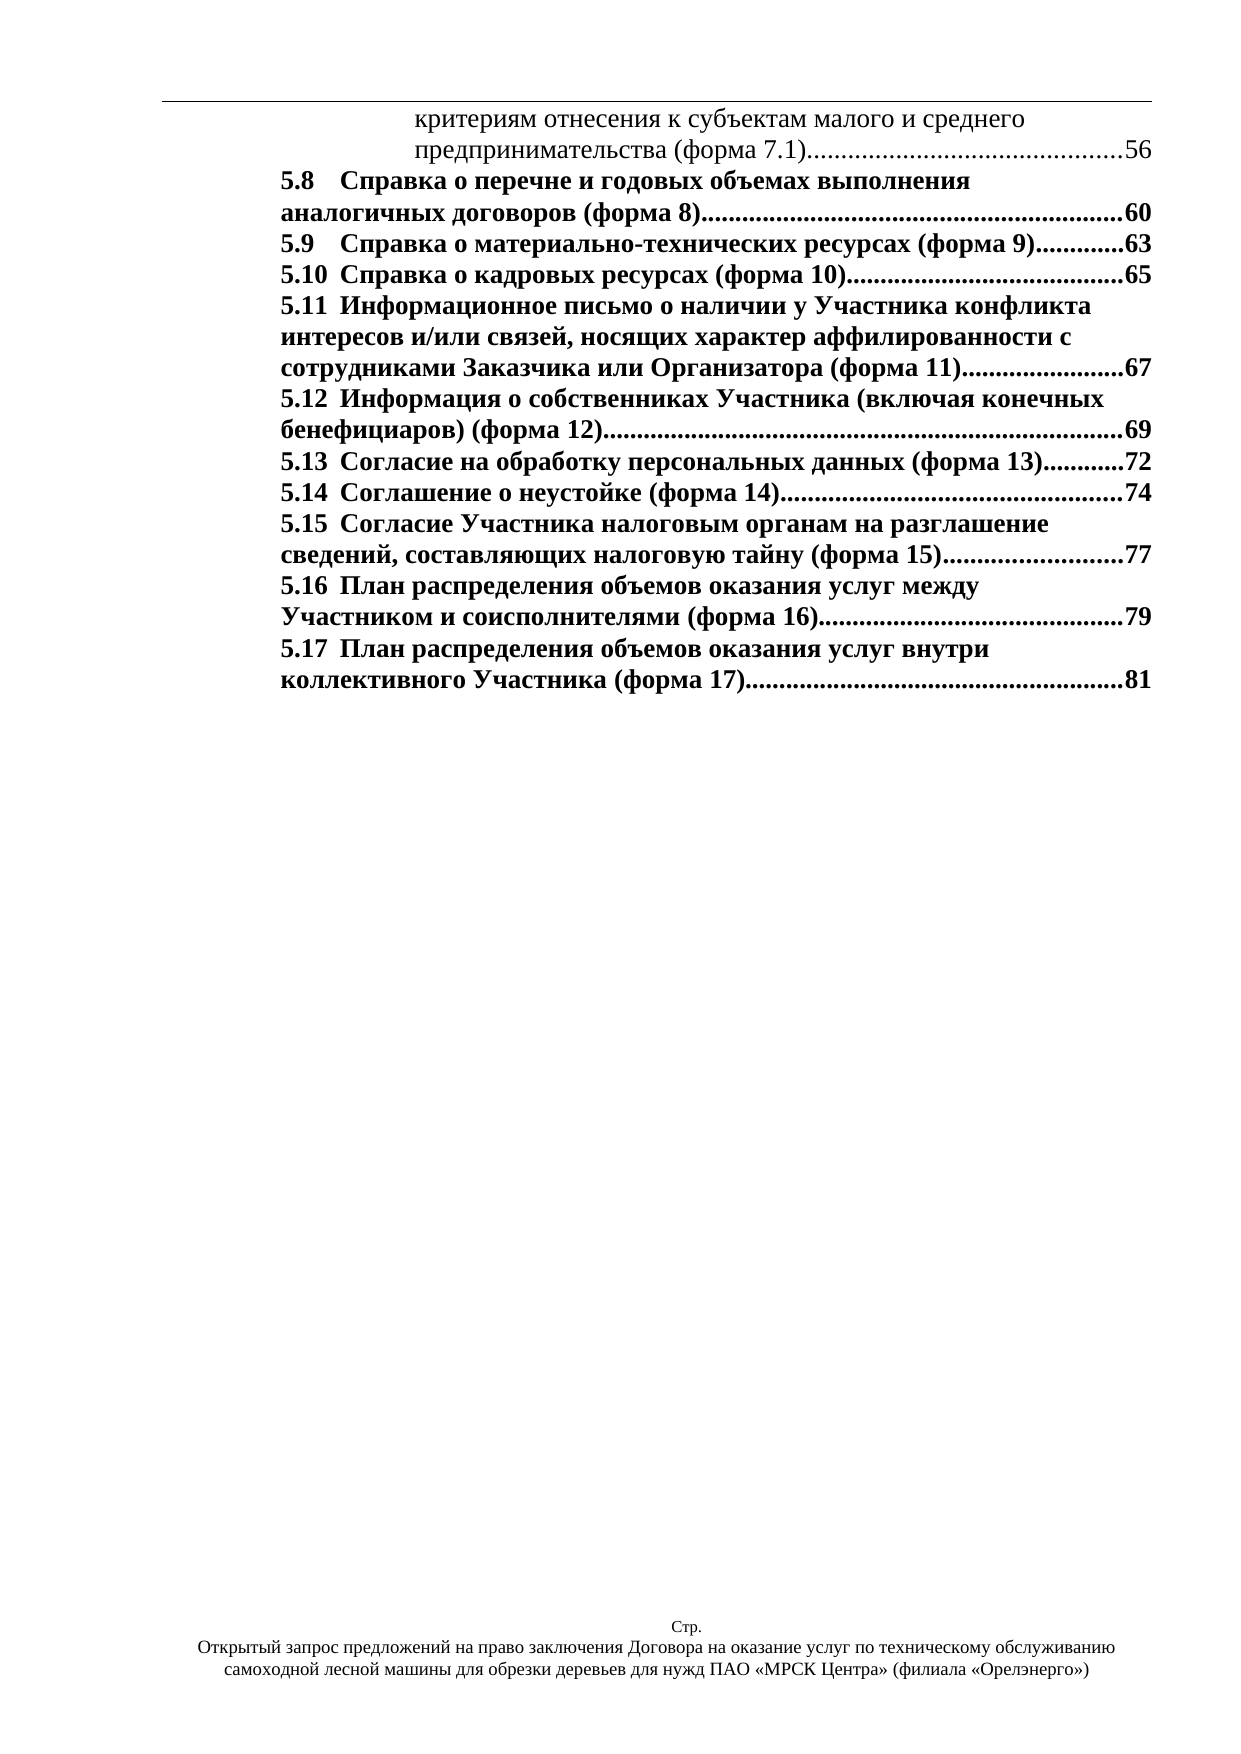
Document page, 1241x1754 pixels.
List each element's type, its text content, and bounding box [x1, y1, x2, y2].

text 5.8 Справка о перечне и годовых объемах выполнения аналогичных договоров (форма 8) 60 [280, 164, 1133, 227]
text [334, 102, 1144, 164]
text 5.13 Согласие на обработку персональных данных (форма 13) 72 [280, 445, 1133, 476]
text 5.16 План распределения объемов оказания услуг между Участником и соисполнителями (форма 16) 79 [280, 569, 1133, 632]
text 5.10 Справка о кадровых ресурсах (форма 10) 65 [280, 258, 1133, 289]
text 5.14 Соглашение о неустойке (форма 14) 74 [280, 476, 1133, 507]
text 5.12 Информация о собственниках Участника (включая конечных бенефициаров) (форма 12) 69 [280, 382, 1133, 445]
text 5.11 Информационное письмо о наличии у Участника конфликта интересов и/или связей, носящих характер аффилированности с сотрудниками Заказчика или Организатора (форма 11) 67 [280, 289, 1133, 382]
text 5.17 План распределения объемов оказания услуг внутри коллективного Участника (форма 17) 81 [280, 632, 1133, 694]
text 5.9 Справка о материально-технических ресурсах (форма 9) 63 [280, 227, 1133, 258]
text 5.15 Согласие Участника налоговым органам на разглашение сведений, составляющих налоговую тайну (форма 15) 77 [280, 507, 1133, 569]
